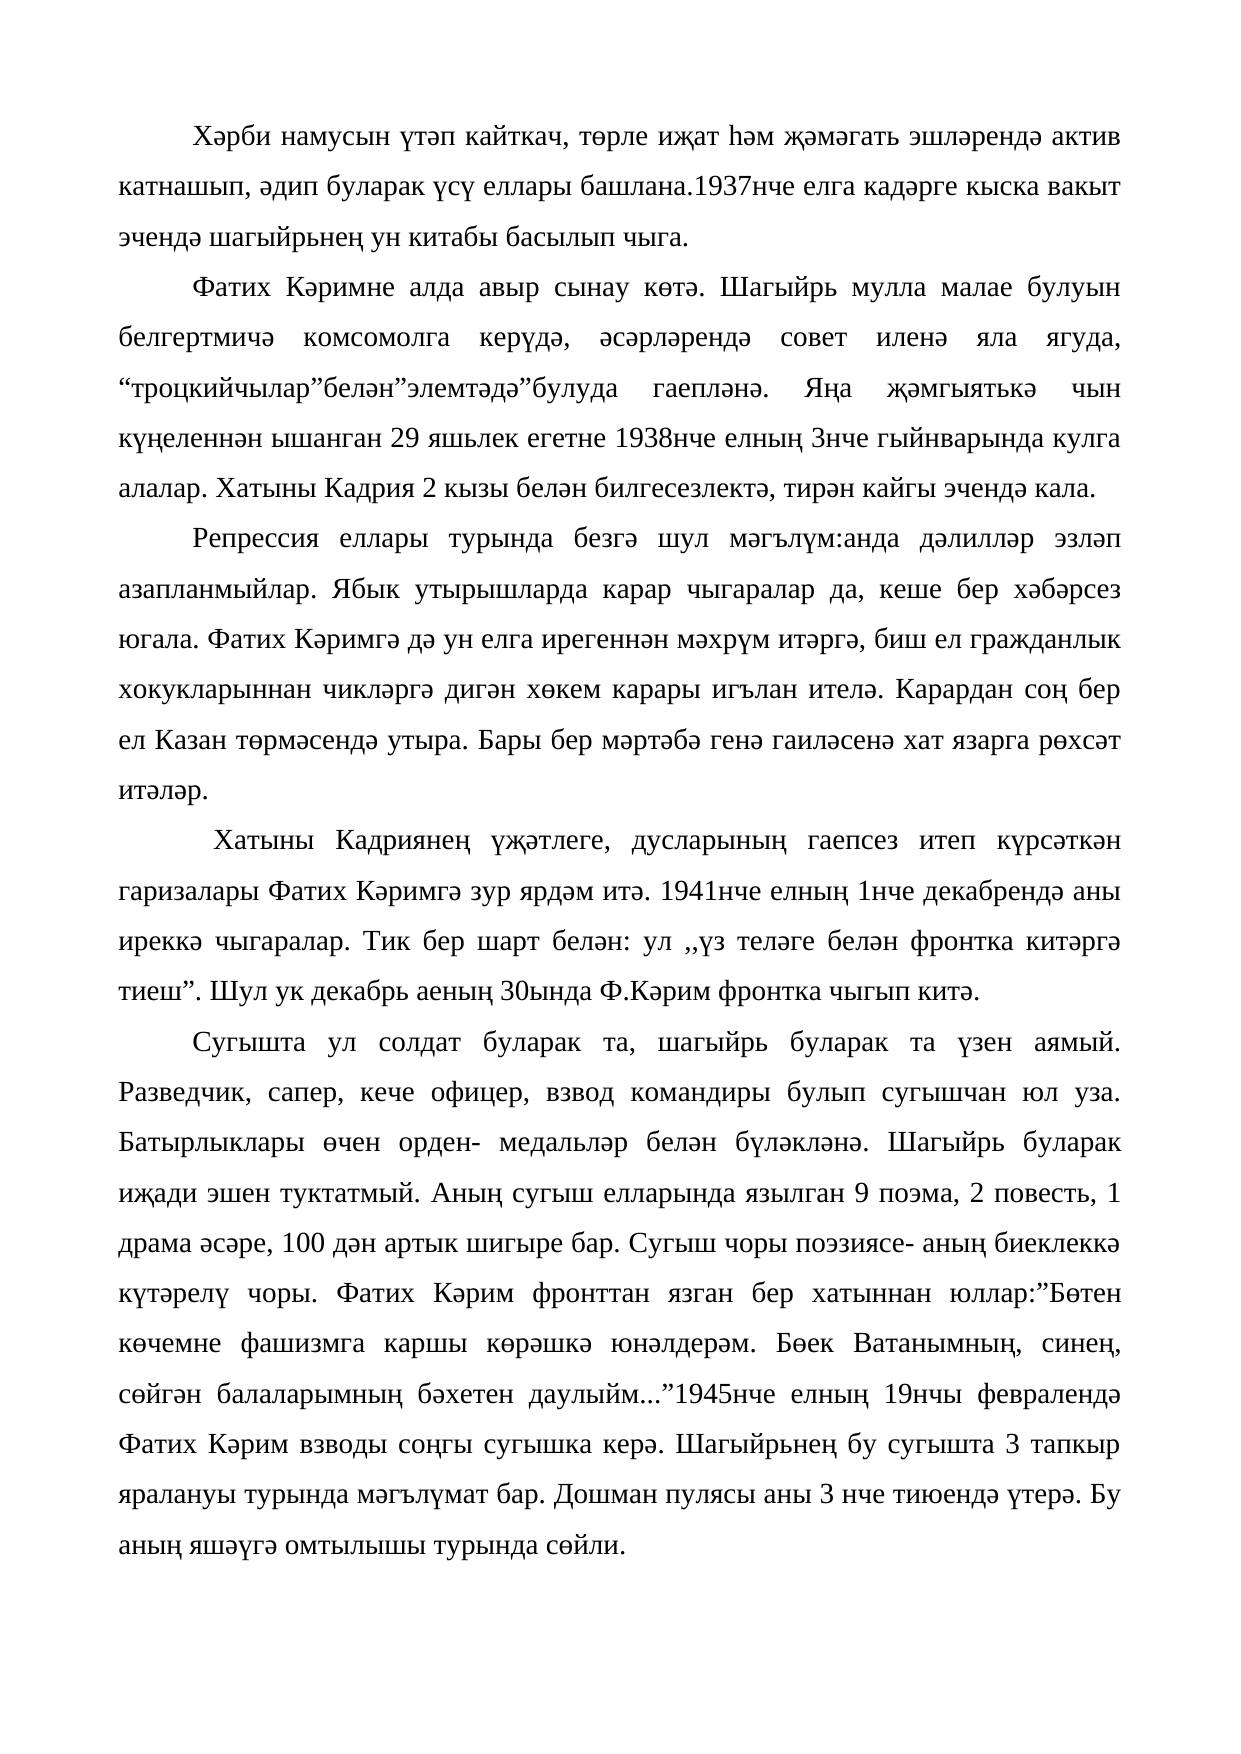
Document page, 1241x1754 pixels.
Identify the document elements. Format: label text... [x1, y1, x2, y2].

text Хәрби намусын үтәп кайткач, төрле иҗат һәм җәмәгать эшләрендә актив катнашып, әдип буларак үсү еллары башлана.1937нче елга кадәрге кыска вакыт эчендә шагыйрьнең ун китабы басылып чыга. [118, 118, 1122, 252]
text Сугышта ул солдат буларак та, шагыйрь буларак та үзен аямый. Разведчик, сапер, кече офицер, взвод командиры булып сугышчан юл уза. Батырлыклары өчен орден- медальләр белән бүләкләнә. Шагыйрь буларак иҗади эшен туктатмый. Аның сугыш елларында язылган 9 поэма, 2 повесть, 1 драма әсәре, 100 дән артык шигыре бар. Сугыш чоры поэзиясе- аның биеклеккә күтәрелү чоры. Фатих Кәрим фронттан язган бер хатыннан юллар:”Бөтен көчемне фашизмга каршы көрәшкә юнәлдерәм. Бөек Ватанымның, синең, сөйгән балаларымның бәхетен даулыйм...”1945нче елның 19нчы февралендә Фатих Кәрим взводы соңгы сугышка керә. Шагыйрьнең бу сугышта 3 тапкыр яралануы турында мәгълүмат бар. Дошман пулясы аны 3 нче тиюендә үтерә. Бу аның яшәүгә омтылышы турында сөйли. [118, 1024, 1122, 1560]
text Хатыны Кадриянең үҗәтлеге, дусларының гаепсез итеп күрсәткән гаризалары Фатих Кәримгә зур ярдәм итә. 1941нче елның 1нче декабрендә аны иреккә чыгаралар. Тик бер шарт белән: ул ,,үз теләге белән фронтка китәргә тиеш”. Шул ук декабрь аеның 30ында Ф.Кәрим фронтка чыгып китә. [118, 822, 1122, 1007]
text Репрессия еллары турында безгә шул мәгълүм:анда дәлилләр эзләп азапланмыйлар. Ябык утырышларда карар чыгаралар да, кеше бер хәбәрсез югала. Фатих Кәримгә дә ун елга ирегеннән мәхрүм итәргә, биш ел гражданлык хокукларыннан чикләргә дигән хөкем карары игълан ителә. Карардан соң бер ел Казан төрмәсендә утыра. Бары бер мәртәбә генә гаиләсенә хат язарга рөхсәт итәләр. [118, 521, 1122, 806]
text Фатих Кәримне алда авыр сынау көтә. Шагыйрь мулла малае булуын белгертмичә комсомолга керүдә, әсәрләрендә совет иленә яла ягуда, “троцкийчылар”белән”элемтәдә”булуда гаепләнә. Яңа җәмгыятькә чын күңеленнән ышанган 29 яшьлек егетне 1938нче елның 3нче гыйнварында кулга алалар. Хатыны Кадрия 2 кызы белән билгесезлектә, тирән кайгы эчендә кала. [118, 269, 1122, 504]
